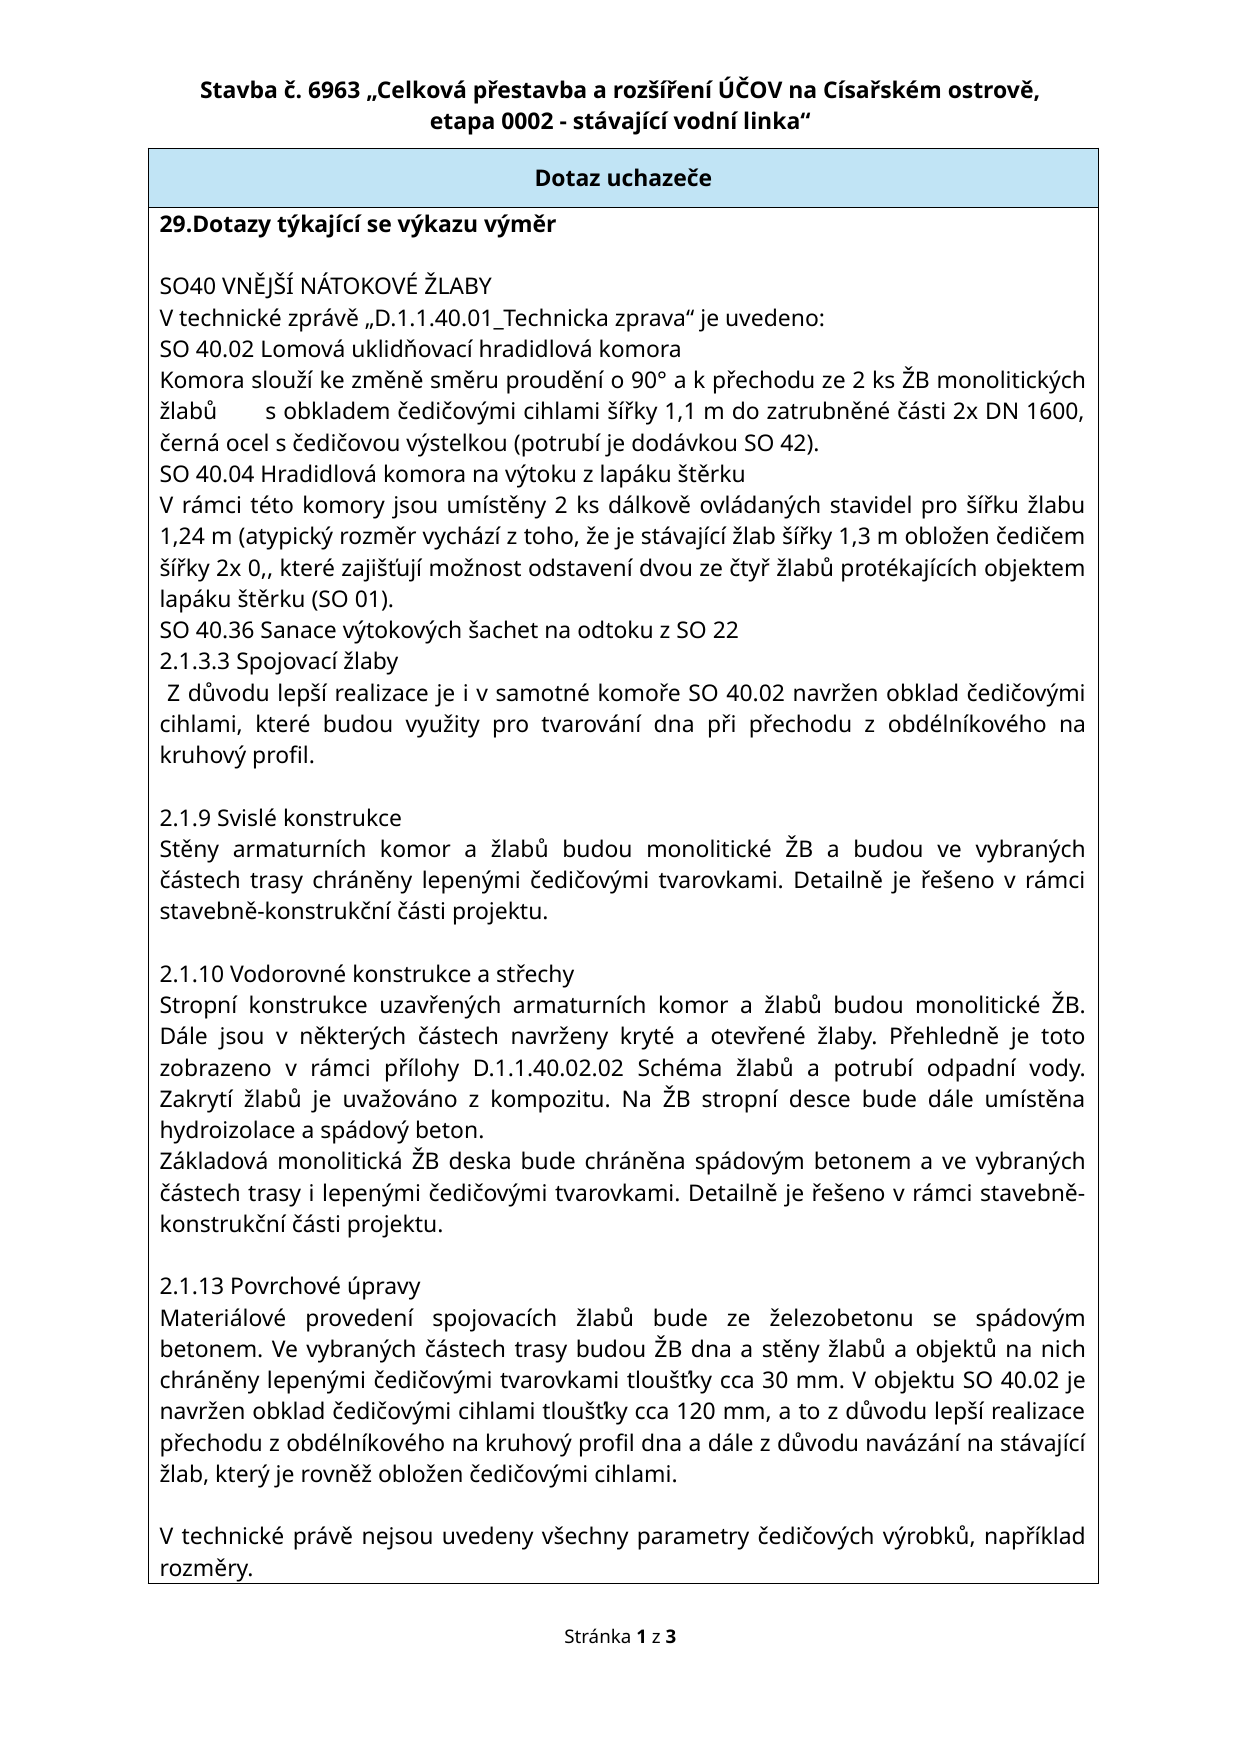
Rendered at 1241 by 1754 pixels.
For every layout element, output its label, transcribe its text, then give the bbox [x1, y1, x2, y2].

table_header Dotaz uchazeče [149, 149, 1098, 207]
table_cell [149, 208, 1098, 1583]
